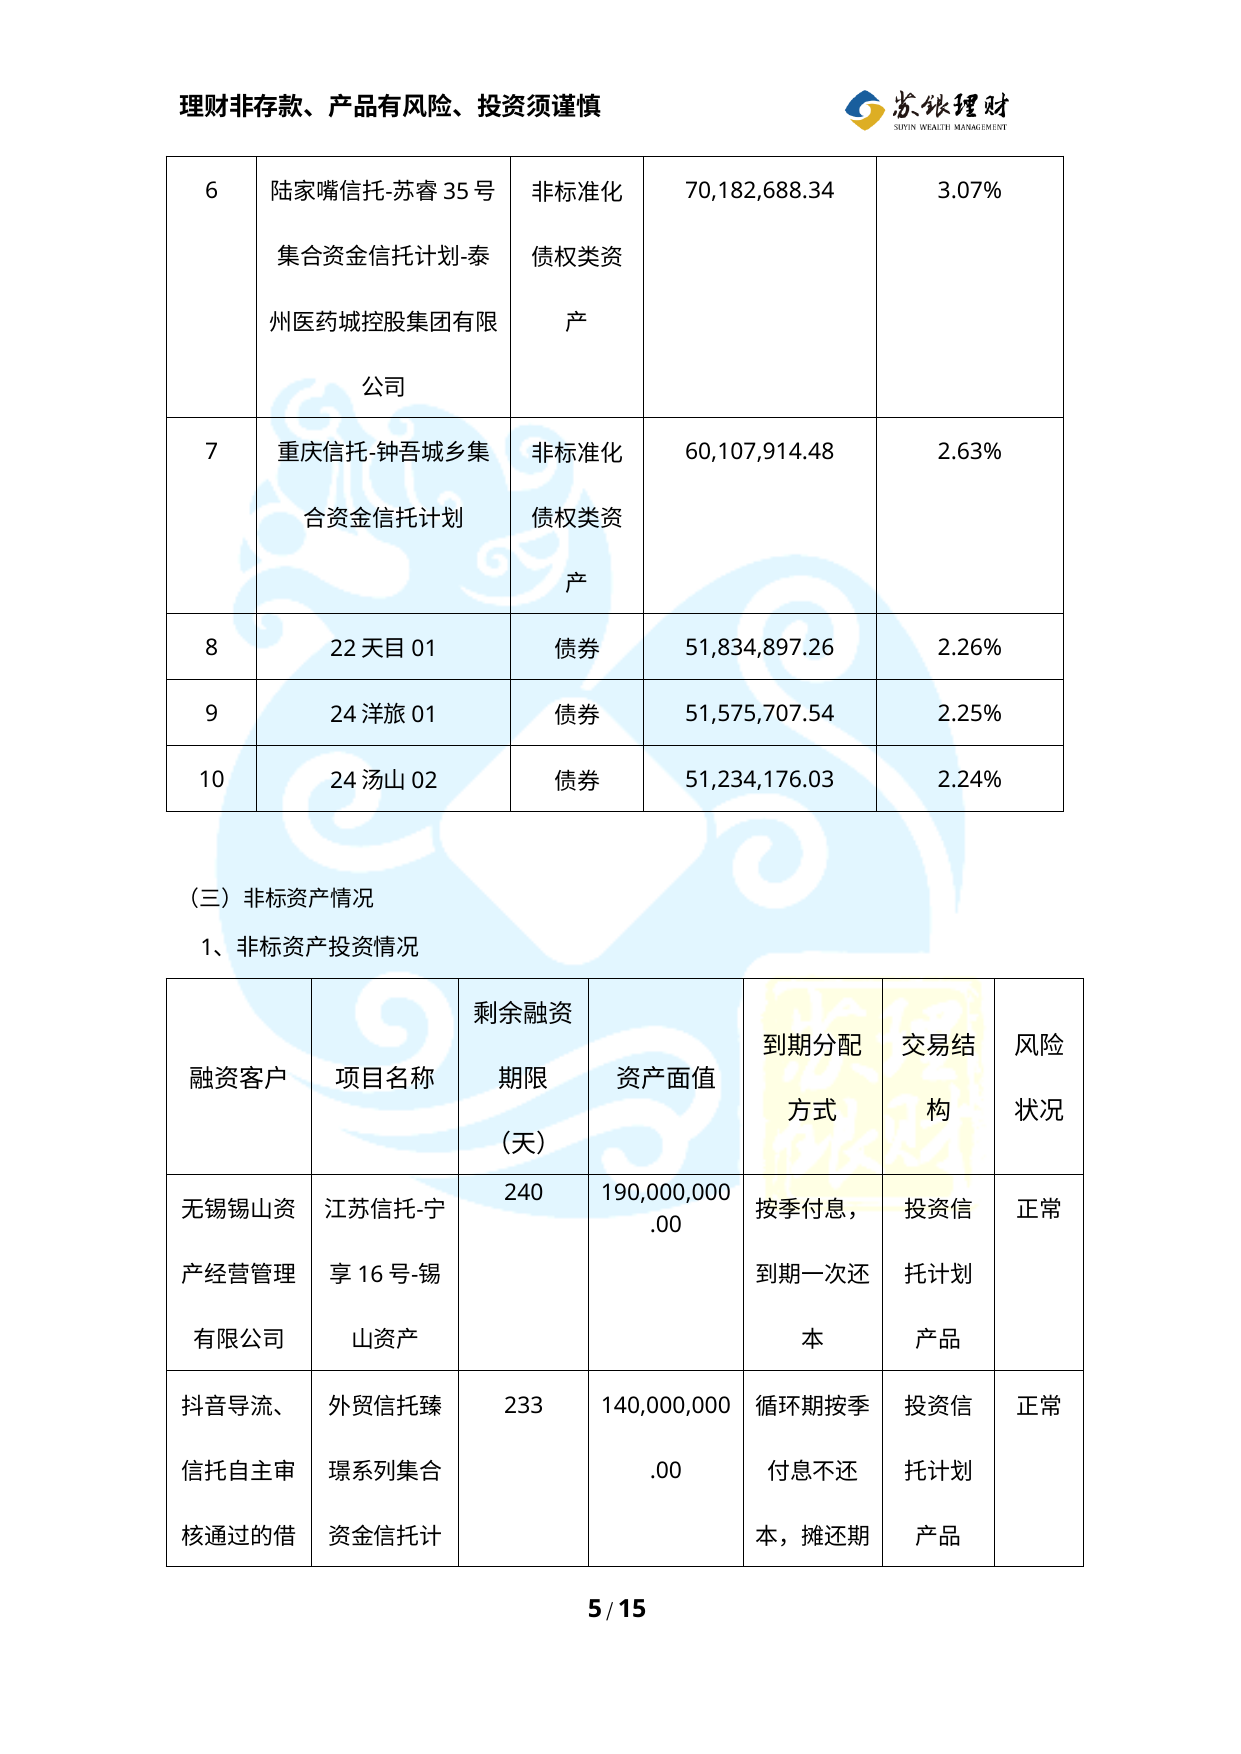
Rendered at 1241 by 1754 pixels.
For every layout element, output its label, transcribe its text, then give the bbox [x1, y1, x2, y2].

picture [820, 72, 1039, 143]
table_cell 240 [459, 1175, 588, 1370]
table_cell 7 [167, 418, 256, 613]
table_cell 正常 [995, 1175, 1083, 1370]
table_cell 2.25% [877, 680, 1063, 745]
table_cell 60,107,914.48 [644, 418, 876, 613]
table_cell 循环期按季付息不还本，摊还期按月过手摊还本息; [744, 1371, 882, 1566]
table_cell 10 [167, 746, 256, 811]
table_cell 51,834,897.26 [644, 614, 876, 679]
table_cell 按季付息，到期一次还本 [744, 1175, 882, 1370]
table_header 项目名称 [312, 979, 458, 1174]
table_cell 24汤山02 [257, 746, 510, 811]
table_cell 2.63% [877, 418, 1063, 613]
table_cell 140,000,000.00 [589, 1371, 743, 1566]
table_cell 3.07% [877, 157, 1063, 417]
table_cell 2.24% [877, 746, 1063, 811]
table_cell 重庆信托-钟吾城乡集合资金信托计划 [257, 418, 510, 613]
table_cell 51,234,176.03 [644, 746, 876, 811]
subtitle 非标资产情况 [177, 880, 1053, 913]
table_cell 70,182,688.34 [644, 157, 876, 417]
table_cell 非标准化债权类资产 [511, 157, 643, 417]
table_cell 债券 [511, 746, 643, 811]
text 1、非标资产投资情况 [177, 913, 1053, 978]
table_cell 江苏信托-宁享16号-锡山资产 [312, 1175, 458, 1370]
table_cell 233 [459, 1371, 588, 1566]
table_cell 8 [167, 614, 256, 679]
table_cell 债券 [511, 680, 643, 745]
table_header 资产面值 [589, 979, 743, 1174]
table_cell 非标准化债权类资产 [511, 418, 643, 613]
table_header 到期分配方式 [744, 979, 882, 1174]
table_cell 24洋旅01 [257, 680, 510, 745]
table_header 交易结构 [883, 979, 994, 1174]
table_cell 陆家嘴信托-苏睿35号集合资金信托计划-泰州医药城控股集团有限公司 [257, 157, 510, 417]
table_cell 无锡锡山资产经营管理有限公司 [167, 1175, 311, 1370]
table_header 风险状况 [995, 979, 1083, 1174]
table_cell 外贸信托臻璟系列集合资金信托计划37期（放心借小微） [312, 1371, 458, 1566]
table_header 剩余融资期限（天） [459, 979, 588, 1174]
table_cell 22天目01 [257, 614, 510, 679]
table_cell 190,000,000.00 [589, 1175, 743, 1370]
table_cell 6 [167, 157, 256, 417]
table_cell 2.26% [877, 614, 1063, 679]
table_cell 债券 [511, 614, 643, 679]
table_cell 抖音导流、信托自主审核通过的借款人 [167, 1371, 311, 1566]
table_header 融资客户 [167, 979, 311, 1174]
table_cell 正常 [995, 1371, 1083, 1566]
table_cell 投资信托计划产品 [883, 1371, 994, 1566]
table_cell 投资信托计划产品 [883, 1175, 994, 1370]
table_cell 9 [167, 680, 256, 745]
table_cell 51,575,707.54 [644, 680, 876, 745]
